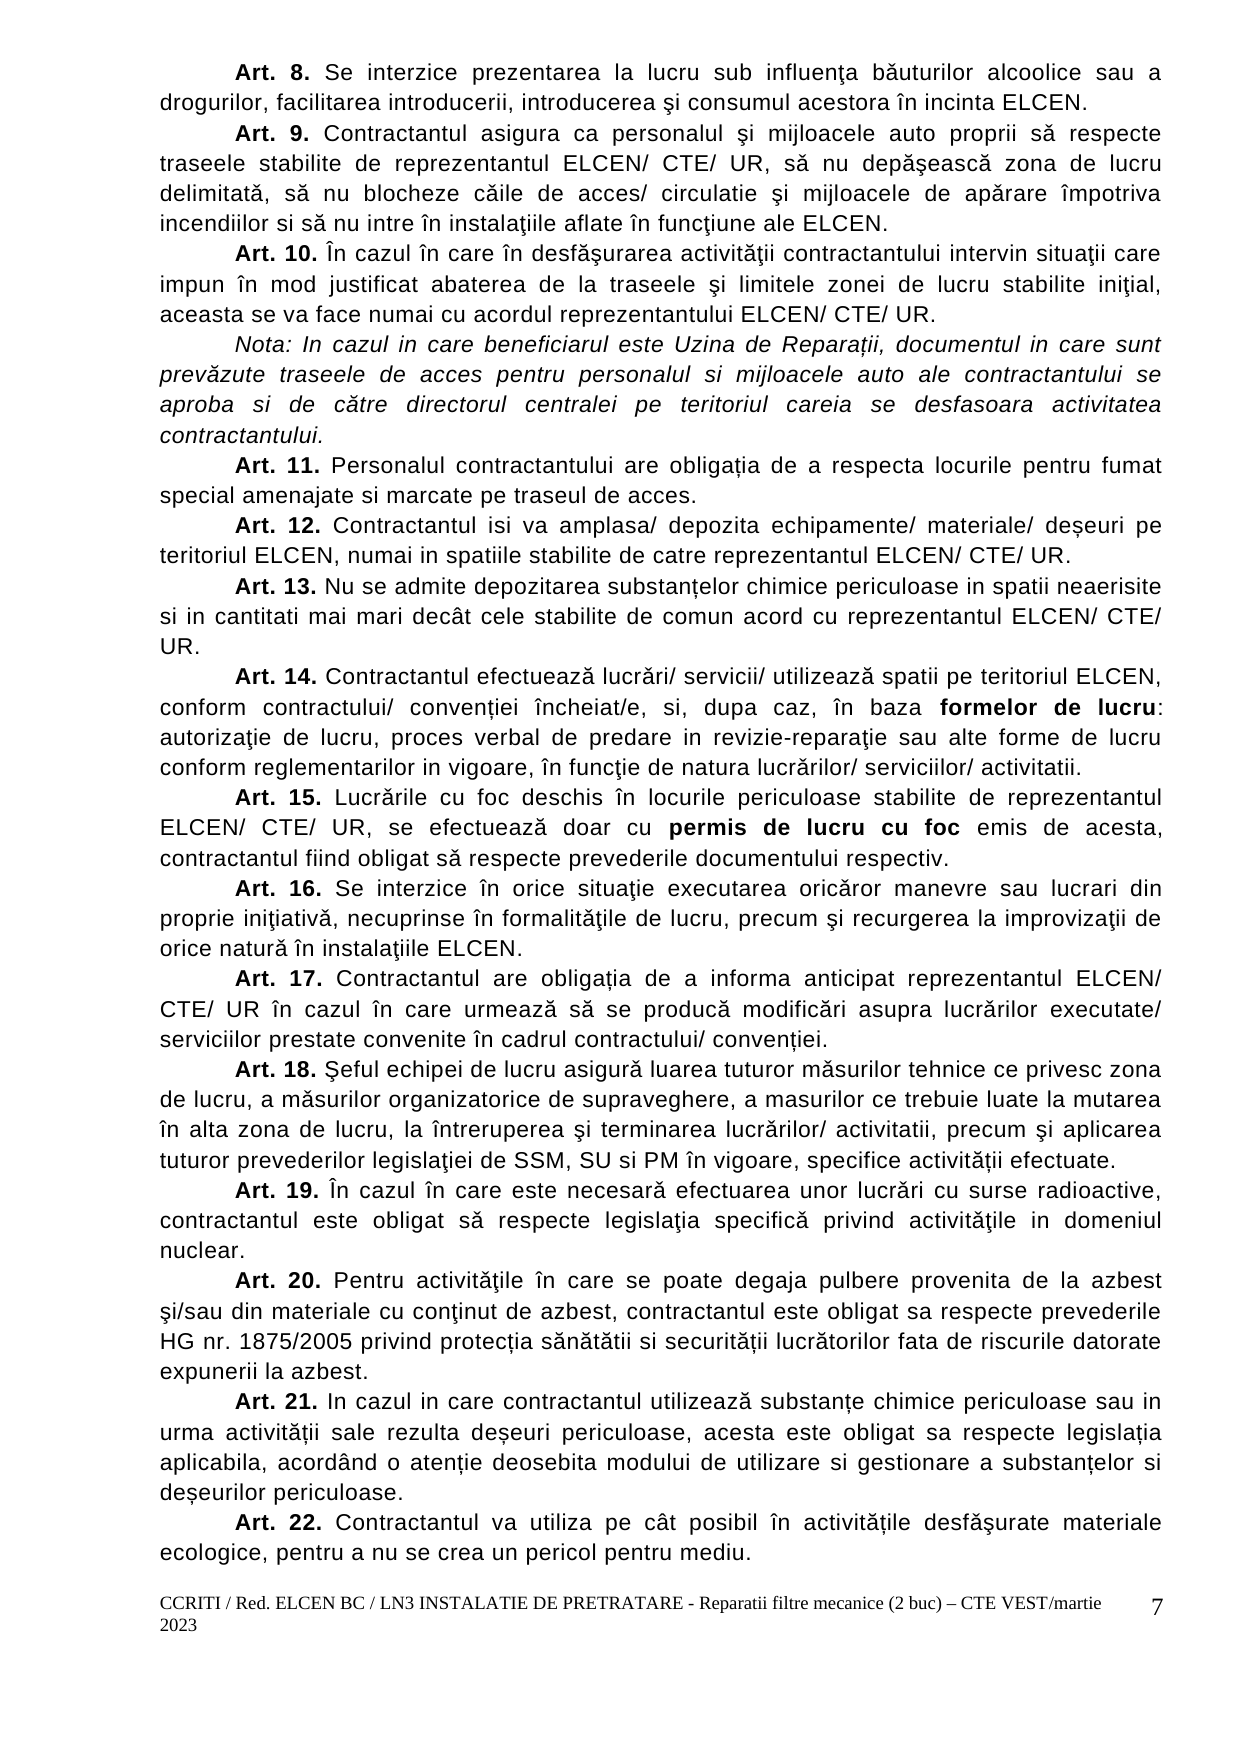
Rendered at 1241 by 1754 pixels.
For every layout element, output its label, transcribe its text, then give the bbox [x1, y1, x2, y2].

text Art. 21. In cazul in care contractantul utilizează substanțe chimice periculoase sau in urma activității sale rezulta deșeuri periculoase, acesta este obligat sa respecte legislația aplicabila, acordând o atenție deosebita modului de utilizare si gestionare a substanțelor si deșeurilor periculoase. [159, 1388, 1163, 1505]
text Art. 18. Şeful echipei de lucru asigurǎ luarea tuturor mǎsurilor tehnice ce privesc zona de lucru, a mǎsurilor organizatorice de supraveghere, a masurilor ce trebuie luate la mutarea în alta zona de lucru, la întreruperea şi terminarea lucrǎrilor/ activitatii, precum şi aplicarea tuturor prevederilor legislaţiei de SSM, SU si PM în vigoare, specifice activității efectuate. [159, 1056, 1163, 1173]
text Nota: In cazul in care beneficiarul este Uzina de Reparații, documentul in care sunt prevăzute traseele de acces pentru personalul si mijloacele auto ale contractantului se aproba si de către directorul centralei pe teritoriul careia se desfasoara activitatea contractantului. [159, 331, 1163, 448]
text Art. 22. Contractantul va utiliza pe cât posibil în activitățile desfǎşurate materiale ecologice, pentru a nu se crea un pericol pentru mediu. [159, 1509, 1163, 1566]
text Art. 11. Personalul contractantului are obligația de a respecta locurile pentru fumat special amenajate si marcate pe traseul de acces. [159, 452, 1163, 508]
text Art. 9. Contractantul asigura ca personalul şi mijloacele auto proprii sǎ respecte traseele stabilite de reprezentantul ELCEN/ CTE/ UR, sǎ nu depăşească zona de lucru delimitatǎ, să nu blocheze cǎile de acces/ circulatie şi mijloacele de apǎrare împotriva incendiilor si să nu intre în instalaţiile aflate în funcţiune ale ELCEN. [159, 119, 1163, 236]
text Art. 8. Se interzice prezentarea la lucru sub influenţa bǎuturilor alcoolice sau a drogurilor, facilitarea introducerii, introducerea şi consumul acestora în incinta ELCEN. [159, 59, 1163, 116]
text Art. 13. Nu se admite depozitarea substanțelor chimice periculoase in spatii neaerisite si in cantitati mai mari decât cele stabilite de comun acord cu reprezentantul ELCEN/ CTE/ UR. [159, 573, 1163, 659]
text Art. 12. Contractantul isi va amplasa/ depozita echipamente/ materiale/ deșeuri pe teritoriul ELCEN, numai in spatiile stabilite de catre reprezentantul ELCEN/ CTE/ UR. [159, 512, 1163, 569]
text Art. 14. Contractantul efectuează lucrǎri/ servicii/ utilizează spatii pe teritoriul ELCEN, conform contractului/ convenției încheiat/e, si, dupa caz, în baza formelor de lucru: autorizaţie de lucru, proces verbal de predare in revizie-reparaţie sau alte forme de lucru conform reglementarilor in vigoare, în funcţie de natura lucrǎrilor/ serviciilor/ activitatii. [159, 663, 1163, 780]
text Art. 19. În cazul în care este necesarǎ efectuarea unor lucrǎri cu surse radioactive, contractantul este obligat sǎ respecte legislaţia specificǎ privind activitǎţile in domeniul nuclear. [159, 1177, 1163, 1263]
text Art. 17. Contractantul are obligația de a informa anticipat reprezentantul ELCEN/ CTE/ UR în cazul în care urmează să se producă modificări asupra lucrǎrilor executate/ serviciilor prestate convenite în cadrul contractului/ convenției. [159, 965, 1163, 1052]
text Art. 20. Pentru activitǎţile în care se poate degaja pulbere provenita de la azbest şi/sau din materiale cu conţinut de azbest, contractantul este obligat sa respecte prevederile HG nr. 1875/2005 privind protecția sănătătii si securității lucrătorilor fata de riscurile datorate expunerii la azbest. [159, 1267, 1163, 1384]
text Art. 15. Lucrǎrile cu foc deschis în locurile periculoase stabilite de reprezentantul ELCEN/ CTE/ UR, se efectuează doar cu permis de lucru cu foc emis de acesta, contractantul fiind obligat sǎ respecte prevederile documentului respectiv. [159, 784, 1163, 871]
text Art. 10. În cazul în care în desfăşurarea activităţii contractantului intervin situaţii care impun în mod justificat abaterea de la traseele şi limitele zonei de lucru stabilite iniţial, aceasta se va face numai cu acordul reprezentantului ELCEN/ CTE/ UR. [159, 240, 1163, 327]
text Art. 16. Se interzice în orice situaţie executarea oricǎror manevre sau lucrari din proprie iniţiativǎ, necuprinse în formalitǎţile de lucru, precum şi recurgerea la improvizaţii de orice naturǎ în instalaţiile ELCEN. [159, 875, 1163, 961]
